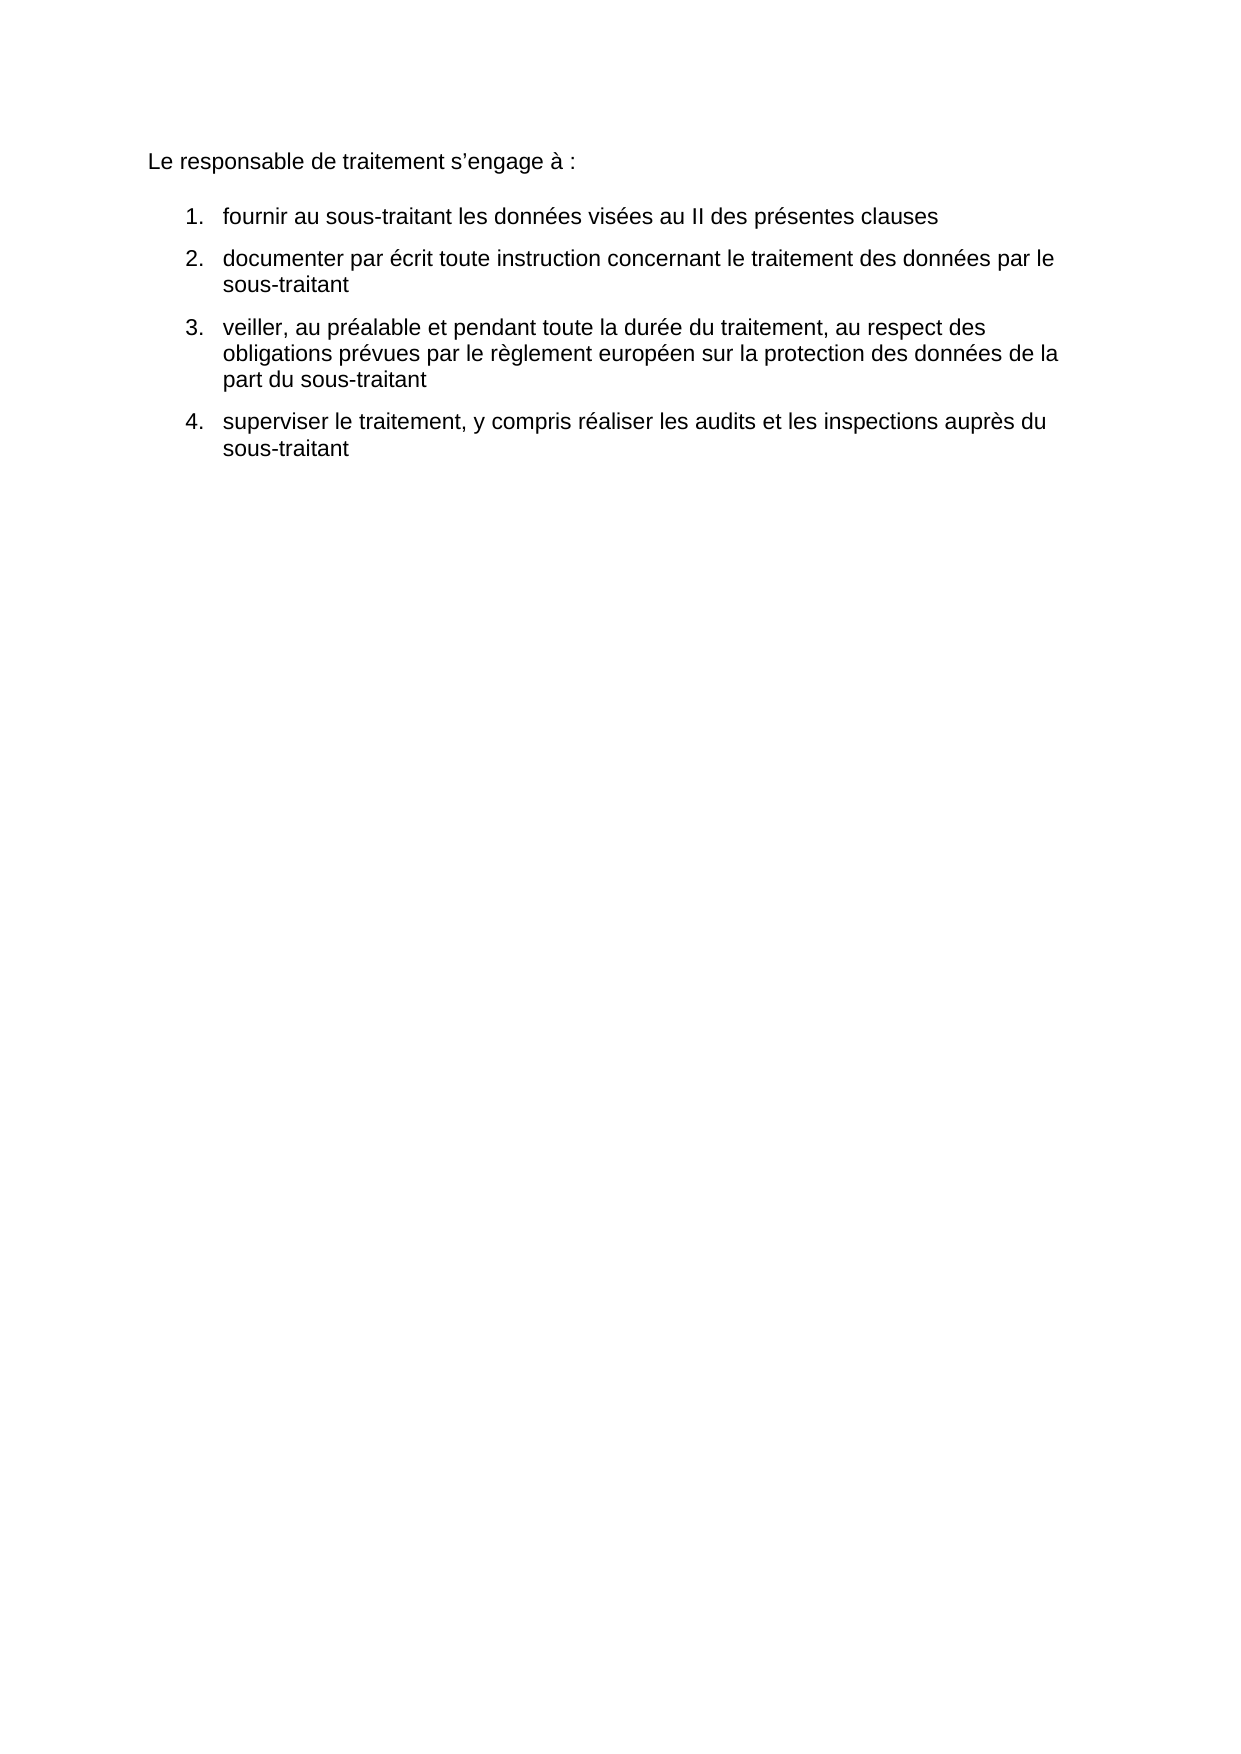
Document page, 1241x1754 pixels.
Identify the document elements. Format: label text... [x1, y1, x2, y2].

list veiller, au préalable et pendant toute la durée du traitement, au respect des obligations prévues par le règlement européen sur la protection des données de la part du sous-traitant [185, 313, 1093, 392]
list documenter par écrit toute instruction concernant le traitement des données par le sous-traitant [185, 245, 1093, 298]
list fournir au sous-traitant les données visées au II des présentes clauses [185, 203, 1093, 229]
list superviser le traitement, y compris réaliser les audits et les inspections auprès du sous-traitant [185, 408, 1093, 461]
text Le responsable de traitement s’engage à : [148, 148, 1093, 174]
